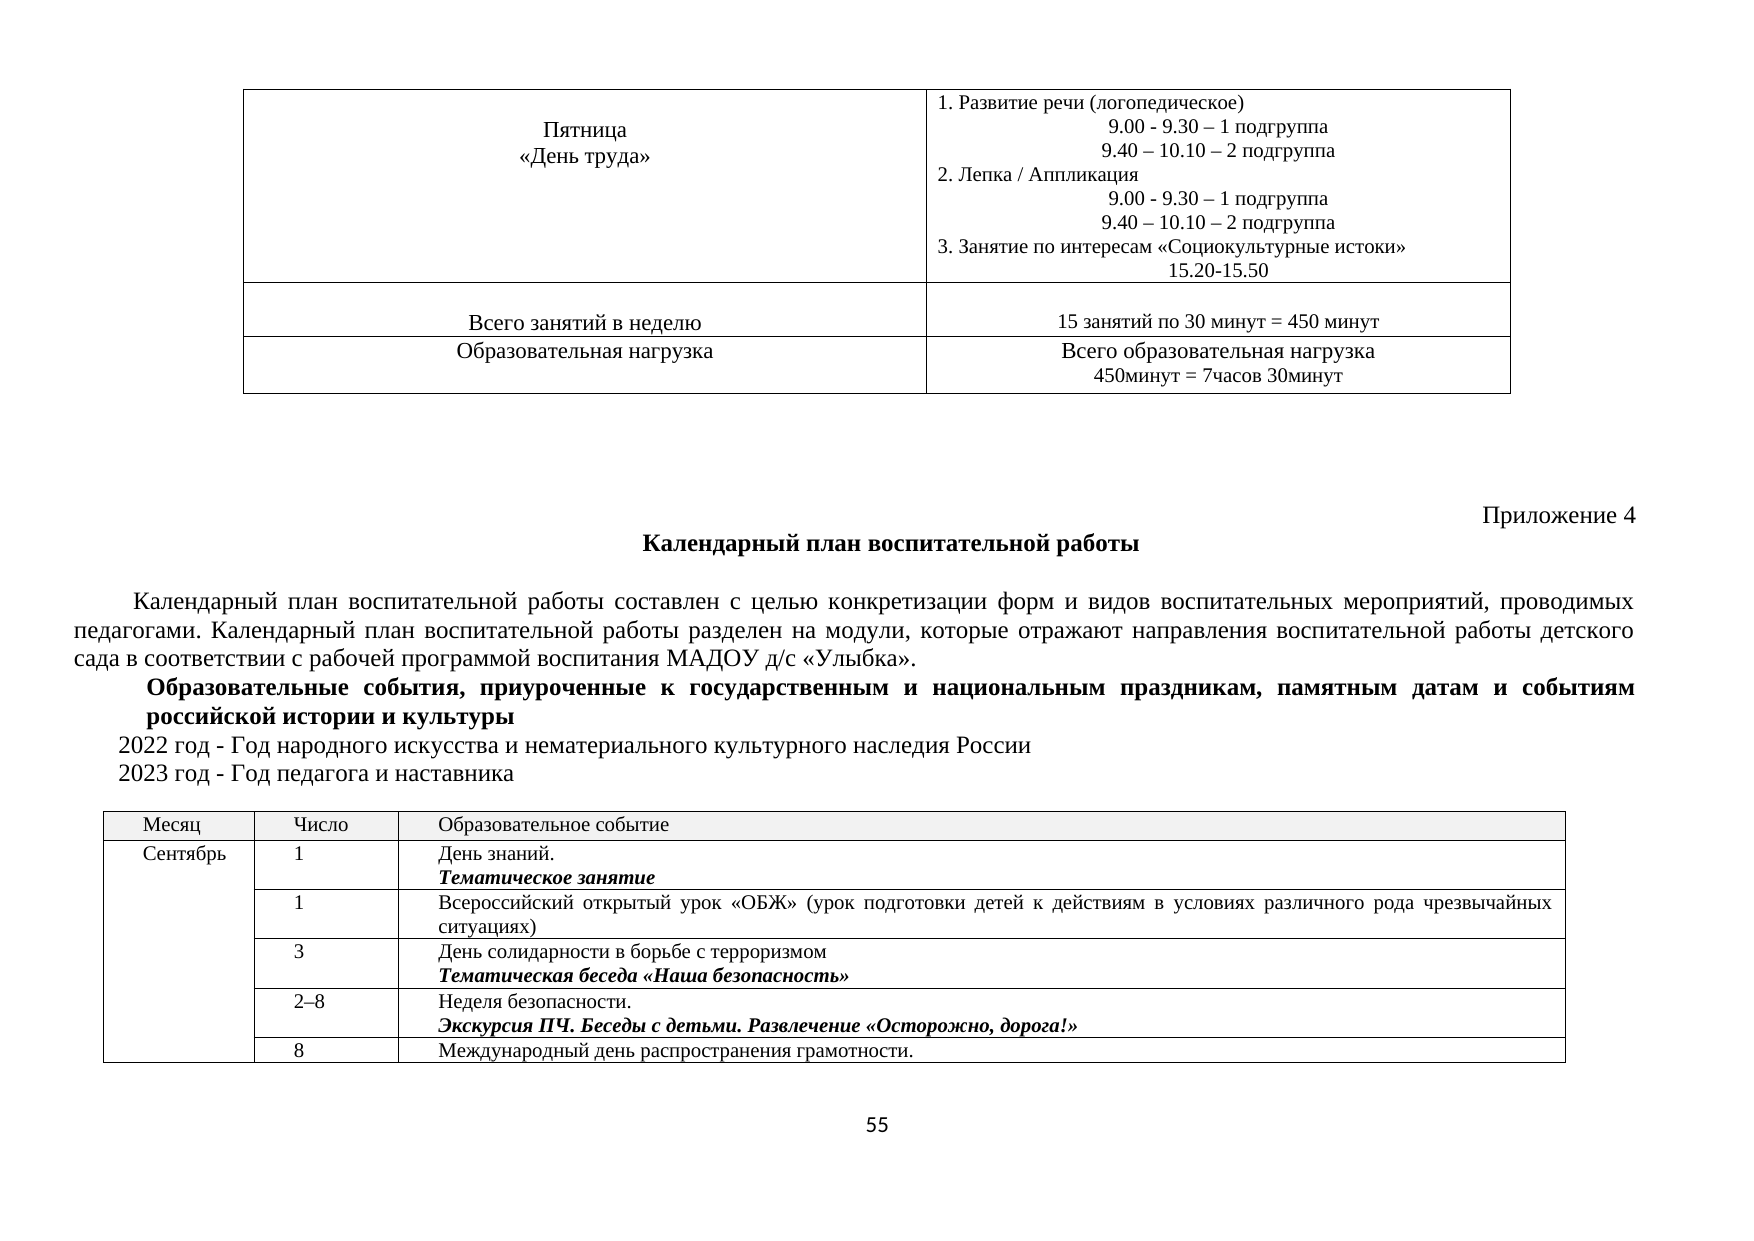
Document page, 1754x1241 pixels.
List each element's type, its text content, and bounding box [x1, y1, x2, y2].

table_cell 8 [255, 1038, 398, 1062]
table_cell Всего занятий в неделю [244, 283, 926, 336]
table_cell Сентябрь [104, 841, 254, 1062]
table_header Число [255, 812, 398, 840]
table_cell 2–8 [255, 989, 398, 1037]
table_cell Образовательная нагрузка [244, 337, 926, 393]
text Календарный план воспитательной работы [146, 528, 1636, 557]
text Приложение 4 [146, 500, 1636, 528]
table_cell 1. Развитие речи (логопедическое) 9.00 - 9.30 – 1 подгруппа 9.40 – 10.10 – 2 подгруппа 2. Лепка / Аппликация 9.00 - 9.30 – 1 подгруппа 9.40 – 10.10 – 2 подгруппа 3. Занятие по интересам «Социокультурные истоки» 15.20-15.50 [927, 90, 1510, 282]
table_cell 1 [255, 890, 398, 938]
table_cell Пятница «День труда» [244, 90, 926, 282]
text Календарный план воспитательной работы составлен с целью конкретизации форм и видов воспитательных мероприятий, проводимых педагогами. Календарный план воспитательной работы разделен на модули, которые отражают направления воспитательной работы детского сада в соответствии с рабочей программой воспитания МАДОУ д/с «Улыбка». [74, 586, 1636, 672]
text Образовательные события, приуроченные к государственным и национальным праздникам, памятным датам и событиям российской истории и культуры [146, 672, 1636, 730]
table_header Образовательное событие [399, 812, 1565, 840]
table_cell Неделя безопасности. Экскурсия ПЧ. Беседы с детьми. Развлечение «Осторожно, дорога!» [399, 989, 1565, 1037]
table_cell День солидарности в борьбе с терроризмом Тематическая беседа «Наша безопасность» [399, 939, 1565, 987]
table_header Месяц [104, 812, 254, 840]
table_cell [399, 1038, 1565, 1062]
text 2023 год - Год педагога и наставника [118, 758, 1636, 787]
table_cell 1 [255, 841, 398, 889]
table_cell 15 занятий по 30 минут = 450 минут [927, 283, 1510, 336]
table_cell День знаний. Тематическое занятие [399, 841, 1565, 889]
table_cell Всероссийский открытый урок «ОБЖ» (урок подготовки детей к действиям в условиях различного рода чрезвычайных ситуациях) [399, 890, 1565, 938]
table_cell 3 [255, 939, 398, 987]
text 2022 год - Год народного искусства и нематериального культурного наследия России [118, 730, 1636, 758]
table_cell Всего образовательная нагрузка 450минут = 7часов 30минут [927, 337, 1510, 393]
